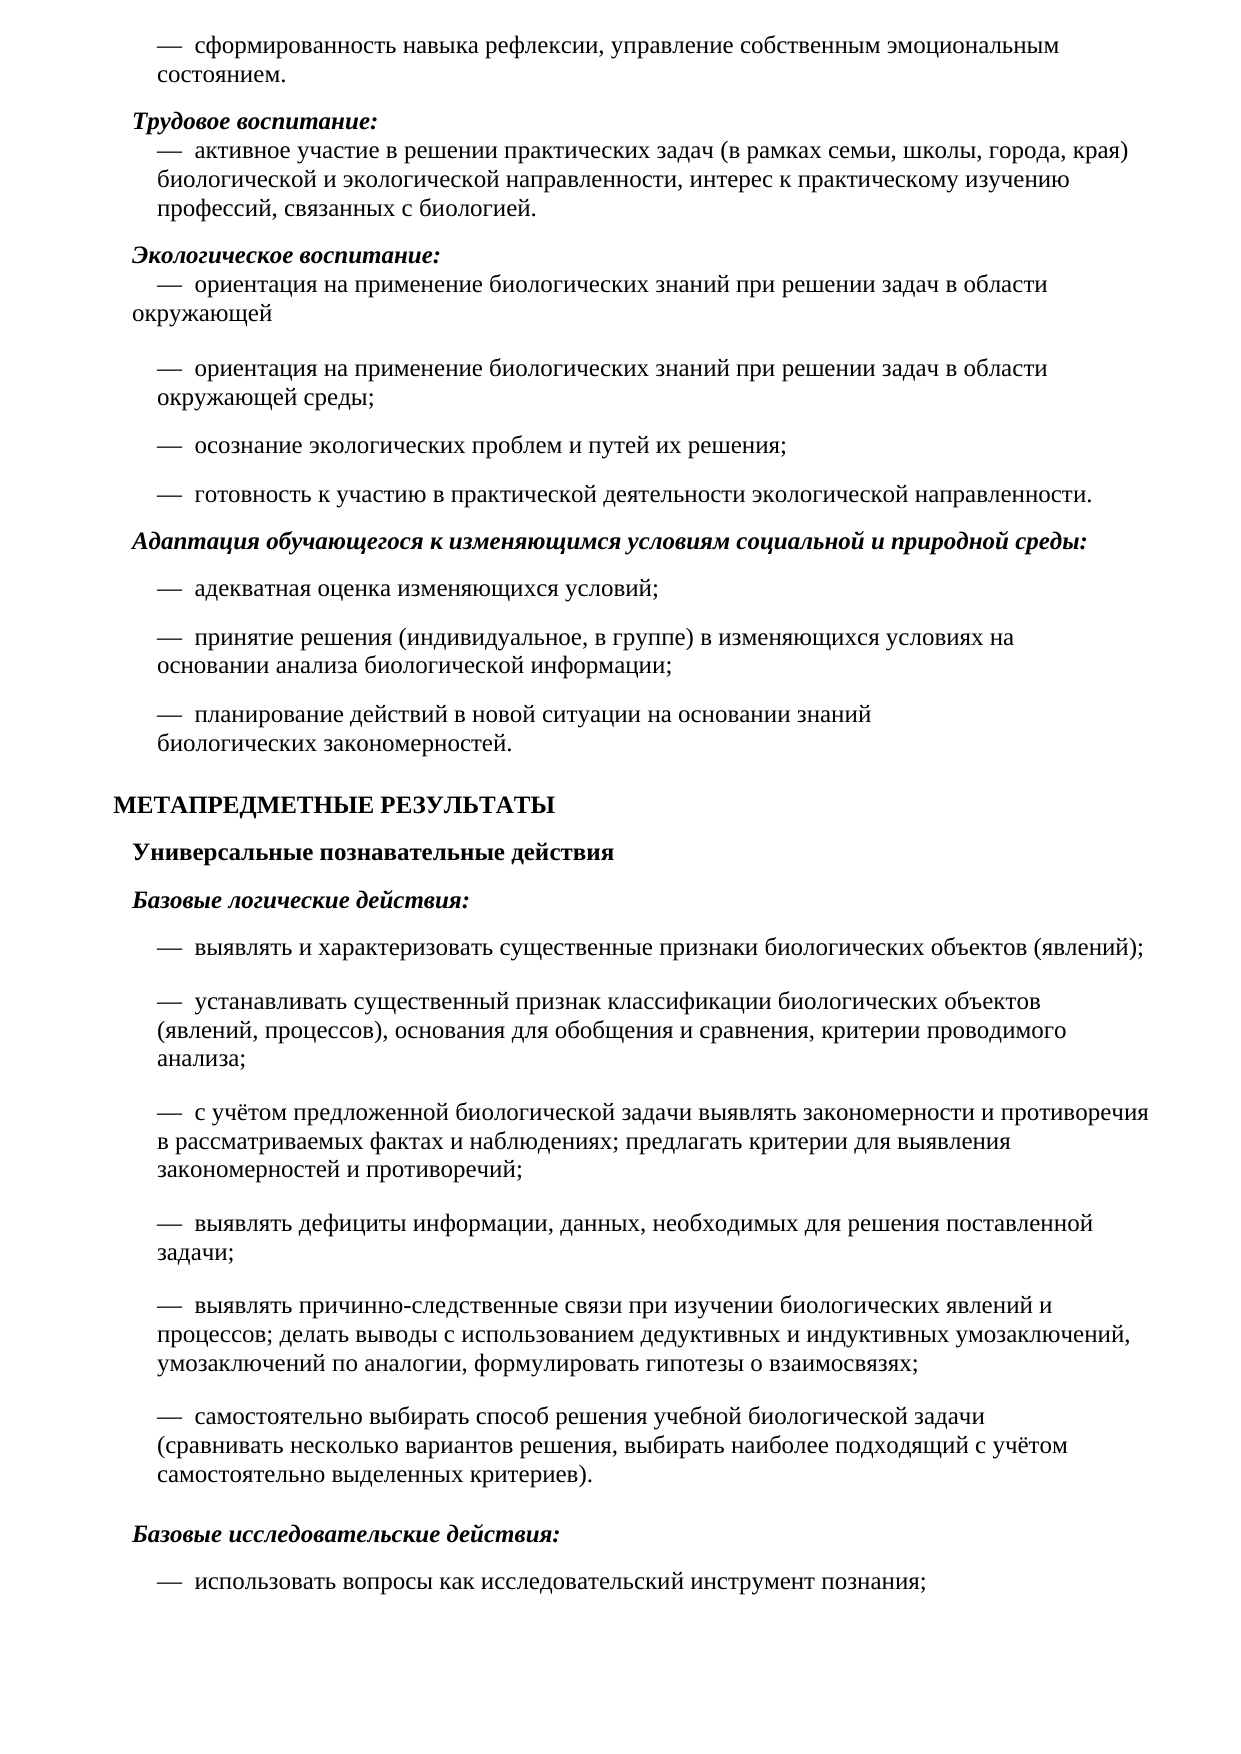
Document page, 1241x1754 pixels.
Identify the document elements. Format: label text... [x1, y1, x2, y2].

text — использовать вопросы как исследовательский инструмент познания; [157, 1566, 1162, 1595]
text — устанавливать существенный признак классификации биологических объектов (явлений, процессов), основания для обобщения и сравнения, критерии проводимого анализа; [157, 986, 1117, 1072]
text — самостоятельно выбирать способ решения учебной биологической задачи (сравнивать несколько вариантов решения, выбирать наиболее подходящий с учётом самостоятельно выделенных критериев). [157, 1401, 1087, 1488]
text — выявлять причинно-следственные связи при изучении биологических явлений и процессов; делать выводы с использованием дедуктивных и индуктивных умозаключений, умозаключений по аналогии, формулировать гипотезы о взаимосвязях; [157, 1290, 1147, 1377]
text — выявлять и характеризовать существенные признаки биологических объектов (явлений); [157, 932, 1162, 961]
text — осознание экологических проблем и путей их решения; [157, 430, 1162, 459]
text — выявлять дефициты информации, данных, необходимых для решения поставленной задачи; [157, 1208, 1162, 1266]
text Базовые логические действия: [132, 885, 1162, 914]
text Базовые исследовательские действия: [132, 1519, 1162, 1548]
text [132, 30, 1147, 88]
text — планирование действий в новой ситуации на основании знаний биологических закономерностей. [157, 699, 997, 757]
text — ориентация на применение биологических знаний при решении задач в области окружающей среды; [157, 353, 1162, 410]
text Трудовое воспитание: — активное участие в решении практических задач (в рамках семьи, школы, города, края) биологической и экологической направленности, интерес к практическому изучению профессий, связанных с биологией. [132, 106, 1147, 221]
text МЕТАПРЕДМЕТНЫЕ РЕЗУЛЬТАТЫ [113, 791, 1162, 819]
text Адаптация обучающегося к изменяющимся условиям социальной и природной среды: [132, 526, 1162, 555]
text — с учётом предложенной биологической задачи выявлять закономерности и противоречия в рассматриваемых фактах и наблюдениях; предлагать критерии для выявления закономерностей и противоречий; [157, 1097, 1162, 1183]
text Экологическое воспитание: — ориентация на применение биологических знаний при решении задач в области окружающей [132, 240, 1147, 327]
text — готовность к участию в практической деятельности экологической направленности. [157, 479, 1162, 507]
text — адекватная оценка изменяющихся условий; [157, 573, 1162, 602]
text — принятие решения (индивидуальное, в группе) в изменяющихся условиях на основании анализа биологической информации; [157, 622, 1102, 679]
text Универсальные познавательные действия [132, 837, 1162, 865]
